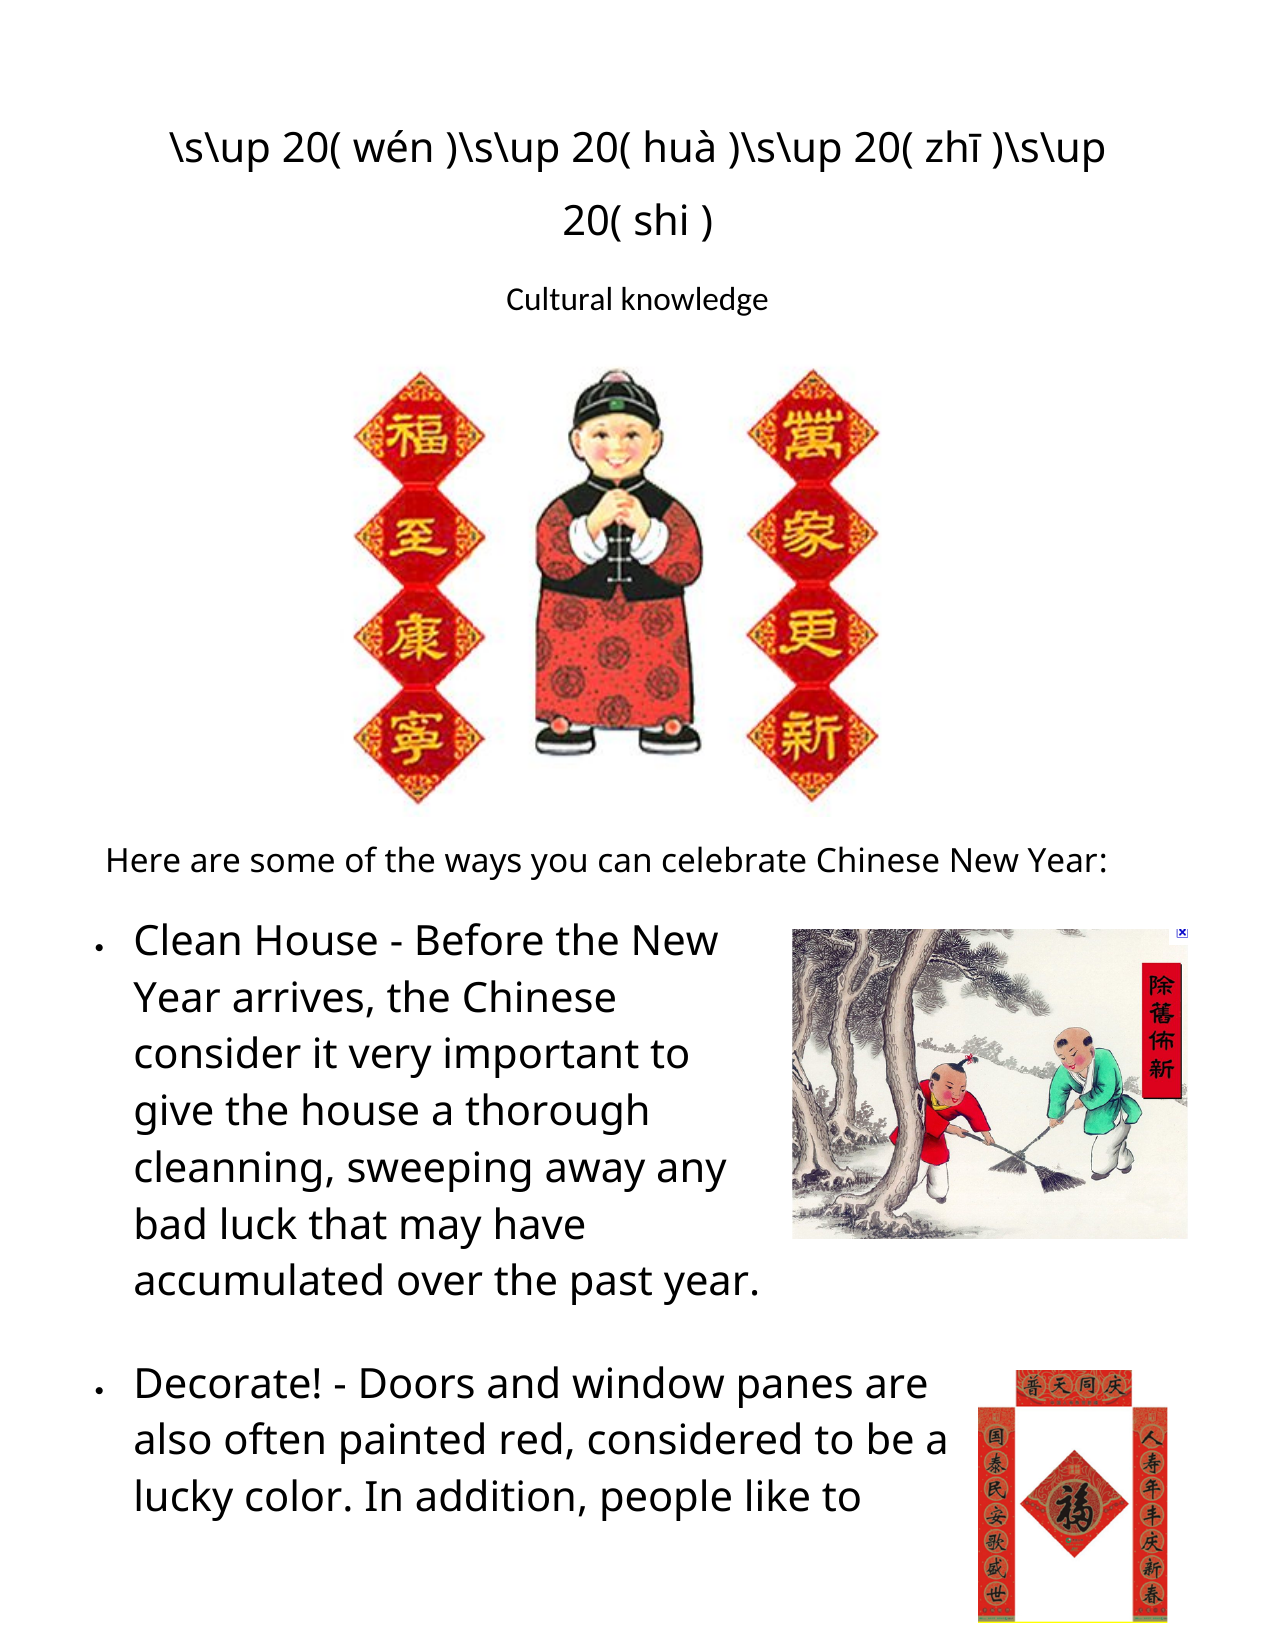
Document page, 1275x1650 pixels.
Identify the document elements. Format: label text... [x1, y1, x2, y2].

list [96, 1353, 1170, 1524]
picture [976, 1370, 1167, 1621]
text Here are some of the ways you can celebrate Chinese New Year: [105, 837, 1170, 911]
text Cultural knowledge [105, 277, 1170, 318]
picture [792, 929, 1189, 1239]
picture [329, 342, 946, 817]
